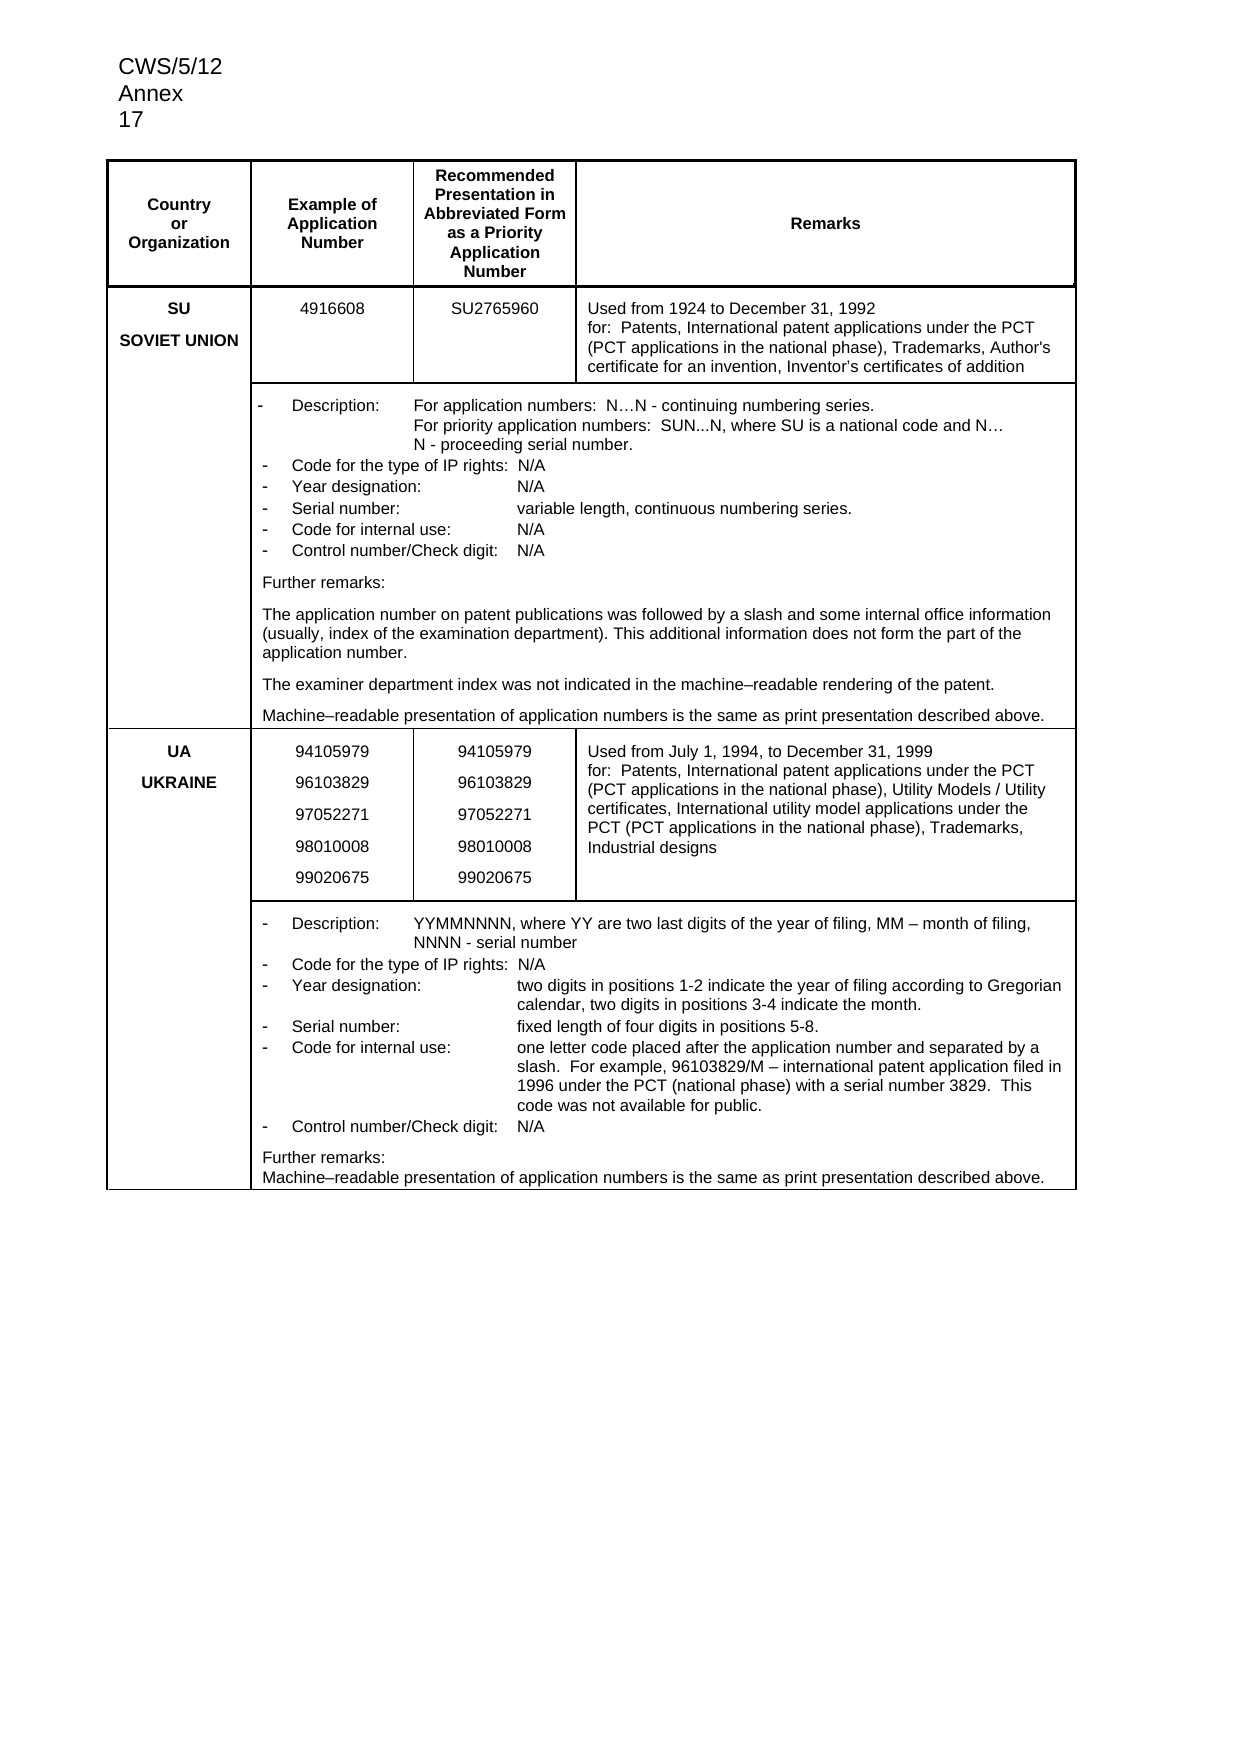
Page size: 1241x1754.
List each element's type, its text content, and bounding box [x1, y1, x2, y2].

table_cell Used from July 1, 1994, to December 31, 1999 for: Patents, International patent applications under the PCT (PCT applications in the national phase), Utility Models / Utility certificates, International utility model applications under the PCT (PCT applications in the national phase), Trademarks, Industrial designs [577, 729, 1075, 900]
table_cell 4916608 [252, 288, 413, 382]
table_cell Description: For application numbers: N…N - continuing numbering series. For priority application numbers: SUN...N, where SU is a national code and N…N - proceeding serial number. Code for the type of IP rights: N/A Year designation: N/A Serial number: variable length, continuous numbering series. Code for internal use: N/A Control number/Check digit: N/A Further remarks: The application number on patent publications was followed by a slash and some internal office information (usually, index of the examination department). This additional information does not form the part of the application number. The examiner department index was not indicated in the machine–readable rendering of the patent. Machine–readable presentation of application numbers is the same as print presentation described above. [252, 384, 1075, 727]
table_cell 94105979 96103829 97052271 98010008 99020675 [252, 729, 413, 900]
table_header Recommended Presentation in Abbreviated Form as a Priority Application Number [414, 162, 575, 285]
table_header Remarks [577, 162, 1074, 285]
table_header Example of Application Number [252, 162, 413, 285]
table_cell 94105979 96103829 97052271 98010008 99020675 [414, 729, 575, 900]
table_cell Description: YYMMNNNN, where YY are two last digits of the year of filing, MM – month of filing, NNNN - serial number Code for the type of IP rights: N/A Year designation: two digits in positions 1-2 indicate the year of filing according to Gregorian calendar, two digits in positions 3-4 indicate the month. Serial number: fixed length of four digits in positions 5-8. Code for internal use: one letter code placed after the application number and separated by a slash. For example, 96103829/M – international patent application filed in 1996 under the PCT (national phase) with a serial number 3829. This code was not available for public. Control number/Check digit: N/A Further remarks: Machine–readable presentation of application numbers is the same as print presentation described above. [252, 902, 1075, 1189]
table_cell SU2765960 [414, 288, 575, 382]
table_cell Used from 1924 to December 31, 1992 for: Patents, International patent applications under the PCT (PCT applications in the national phase), Trademarks, Author's certificate for an invention, Inventor’s certificates of addition [577, 288, 1075, 382]
table_cell SU SOVIET UNION [108, 288, 250, 727]
table_cell UA Ukraine [108, 728, 250, 1189]
table_header Country or Organization [109, 162, 250, 285]
